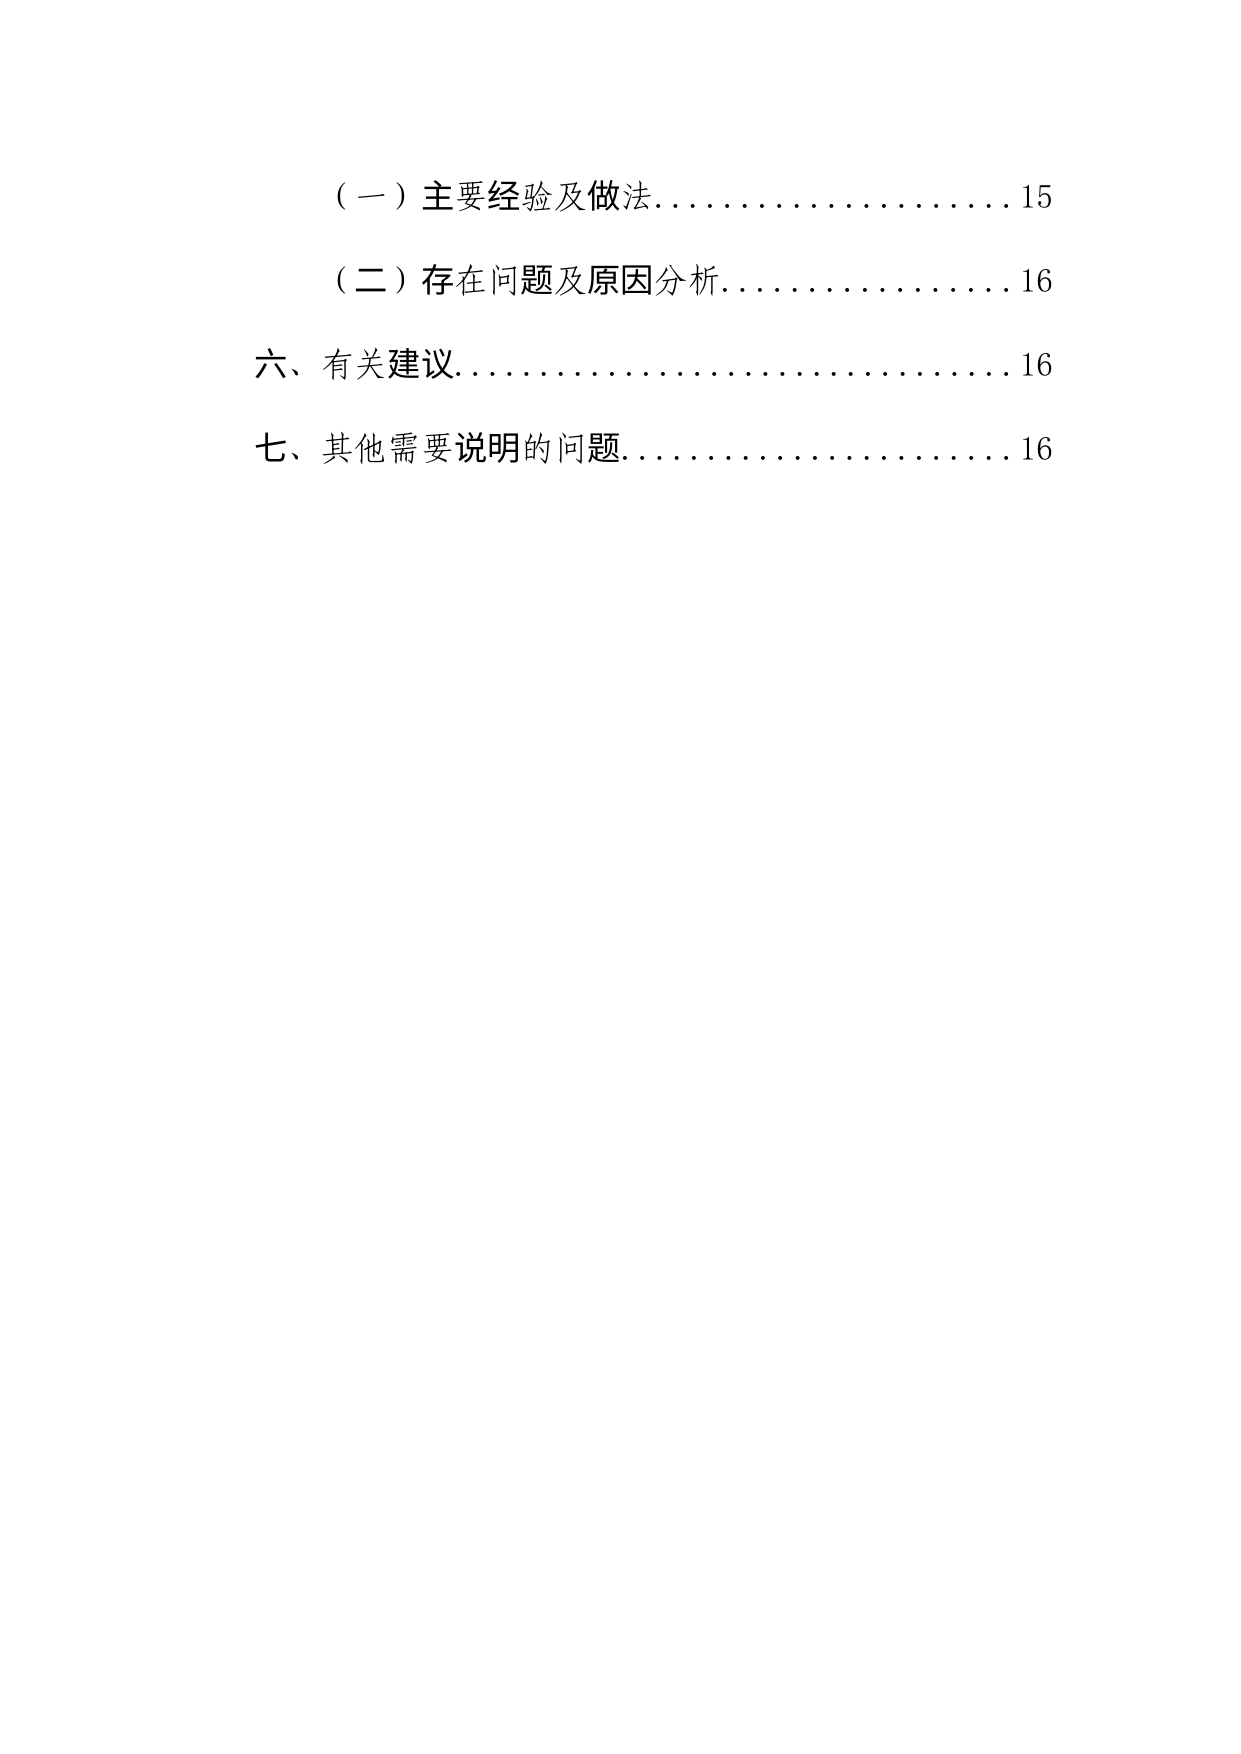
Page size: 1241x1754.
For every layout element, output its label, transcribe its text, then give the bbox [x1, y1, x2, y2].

text （二）存在问题及原因分析 16 [254, 246, 1053, 311]
text 七、其他需要说明的问题 16 [187, 414, 1053, 479]
text （一）主要经验及做法 15 [254, 162, 1053, 227]
text 六、有关建议 16 [187, 330, 1053, 395]
